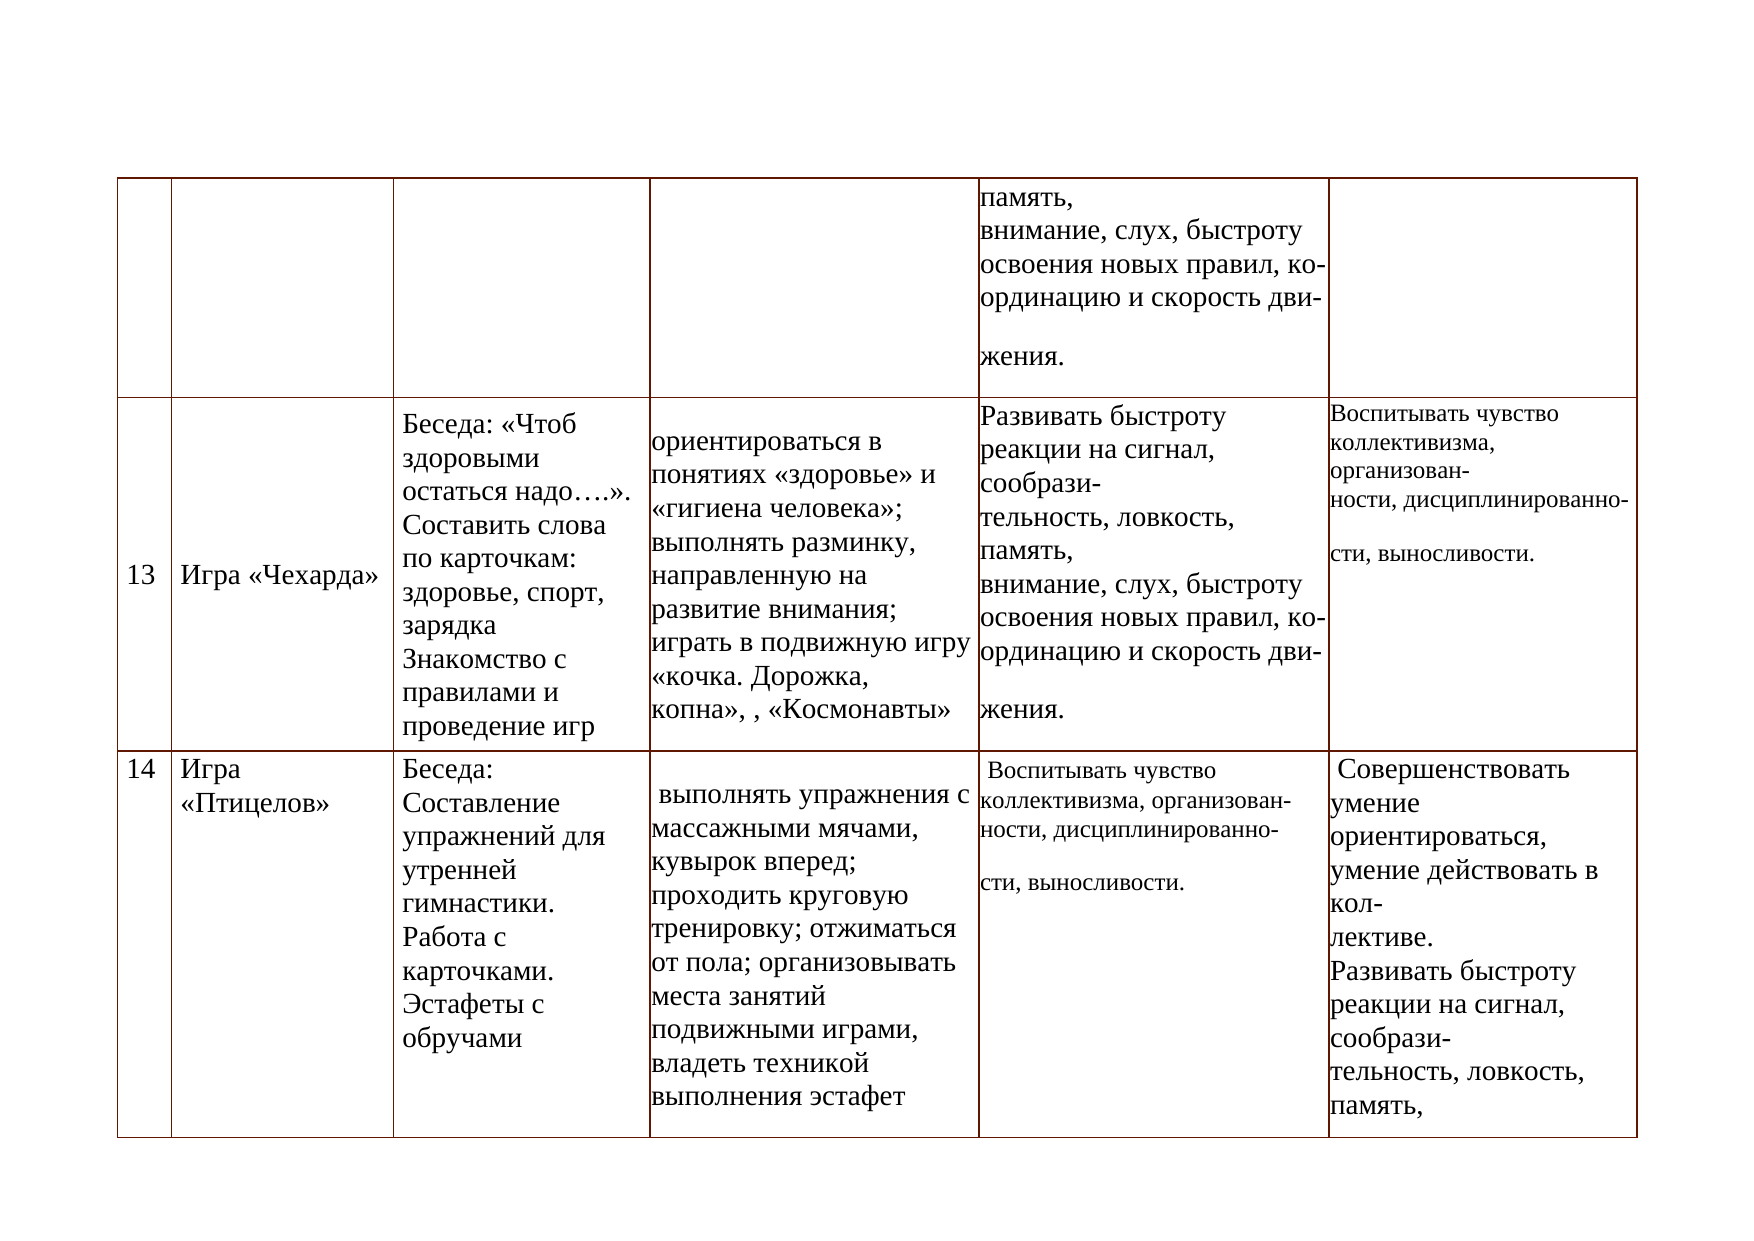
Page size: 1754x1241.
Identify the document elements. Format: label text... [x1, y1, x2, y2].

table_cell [172, 179, 393, 396]
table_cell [1330, 752, 1636, 1137]
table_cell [1330, 179, 1636, 396]
table_cell Игра «Чехарда» [172, 398, 393, 750]
table_cell Воспитывать чувство коллективизма, организован- ности, дисциплинированно- сти, выносливости. [1330, 398, 1636, 750]
table_cell Игра «Птицелов» [172, 752, 393, 1137]
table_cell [980, 752, 1328, 1137]
table_cell ориентироваться в понятиях «здоровье» и «гигиена человека»; выполнять разминку, направленную на развитие внимания; играть в подвижную игру «кочка. Дорожка, копна», , «Космонавты» [651, 398, 978, 750]
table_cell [980, 179, 1328, 396]
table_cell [394, 179, 649, 396]
table_cell Беседа: «Чтоб здоровыми остаться надо….». Составить слова по карточкам: здоровье, спорт, зарядка Знакомство с правилами и проведение игр [394, 398, 649, 750]
table_cell 14 [118, 752, 171, 1137]
table_cell 13 [118, 398, 171, 750]
table_cell 12 [118, 179, 171, 396]
table_cell Развивать быстроту реакции на сигнал, сообрази- тельность, ловкость, память, внимание, слух, быстроту освоения новых правил, ко- ординацию и скорость дви- жения. [980, 398, 1328, 750]
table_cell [394, 752, 649, 1137]
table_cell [651, 179, 978, 396]
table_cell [651, 752, 978, 1137]
